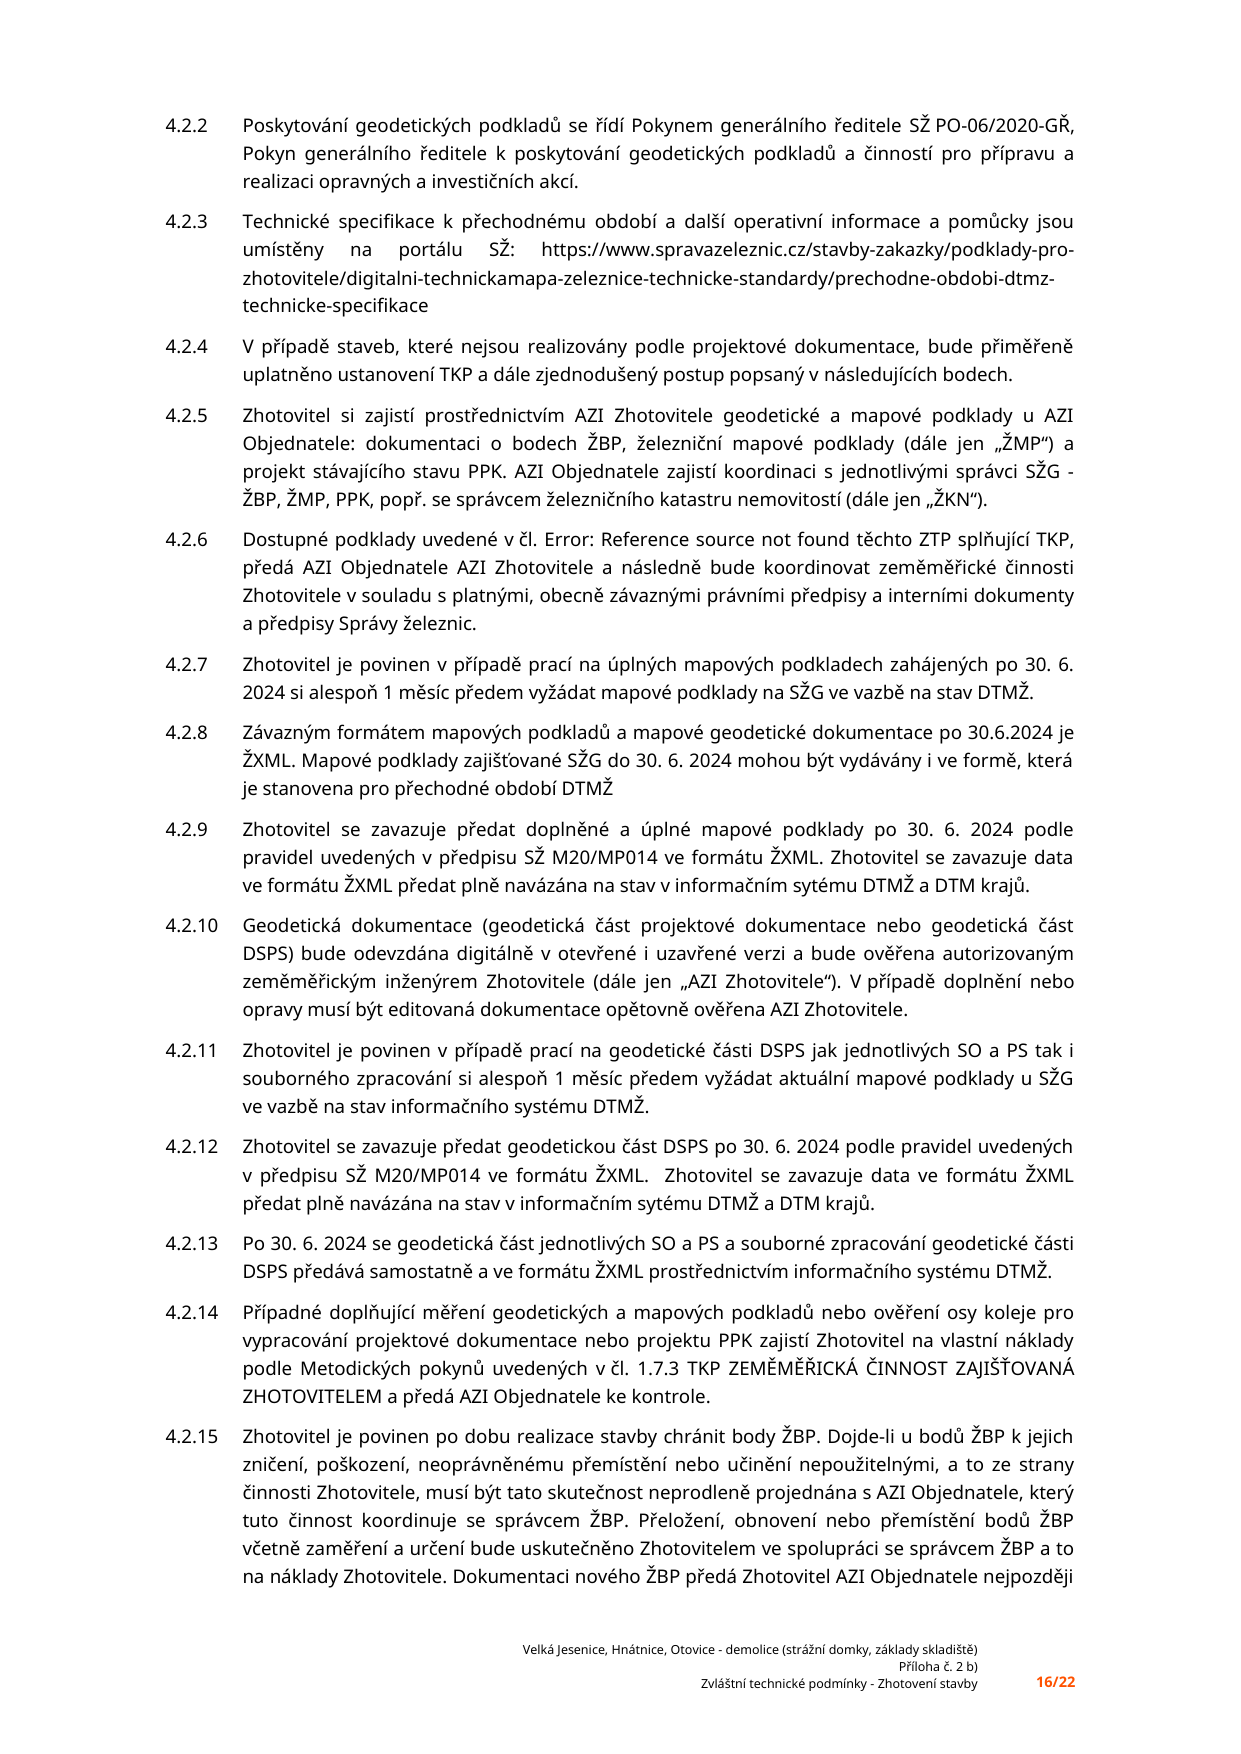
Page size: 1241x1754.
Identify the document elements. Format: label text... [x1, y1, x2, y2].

text Závazným formátem mapových podkladů a mapové geodetické dokumentace po 30.6.2024 je ŽXML. Mapové podklady zajišťované SŽG do 30. 6. 2024 mohou být vydávány i ve formě, která je stanovena pro přechodné období DTMŽ [165, 719, 1075, 801]
text Zhotovitel je povinen v případě prací na geodetické části DSPS jak jednotlivých SO a PS tak i souborného zpracování si alespoň 1 měsíc předem vyžádat aktuální mapové podklady u SŽG ve vazbě na stav informačního systému DTMŽ. [165, 1037, 1075, 1119]
text Případné doplňující měření geodetických a mapových podkladů nebo ověření osy koleje pro vypracování projektové dokumentace nebo projektu PPK zajistí Zhotovitel na vlastní náklady podle Metodických pokynů uvedených v čl. 1.7.3 TKP ZEMĚMĚŘICKÁ ČINNOST ZAJIŠŤOVANÁ ZHOTOVITELEM a předá AZI Objednatele ke kontrole. [165, 1299, 1075, 1408]
list Poskytování geodetických podkladů se řídí Pokynem generálního ředitele SŽ PO-06/2020-GŘ, Pokyn generálního ředitele k poskytování geodetických podkladů a činností pro přípravu a realizaci opravných a investičních akcí. [165, 112, 1075, 194]
text Zhotovitel se zavazuje předat geodetickou část DSPS po 30. 6. 2024 podle pravidel uvedených v předpisu SŽ M20/MP014 ve formátu ŽXML. Zhotovitel se zavazuje data ve formátu ŽXML předat plně navázána na stav v informačním sytému DTMŽ a DTM krajů. [165, 1134, 1075, 1215]
text Zhotovitel se zavazuje předat doplněné a úplné mapové podklady po 30. 6. 2024 podle pravidel uvedených v předpisu SŽ M20/MP014 ve formátu ŽXML. Zhotovitel se zavazuje data ve formátu ŽXML předat plně navázána na stav v informačním sytému DTMŽ a DTM krajů. [165, 816, 1075, 898]
text Technické specifikace k přechodnému období a další operativní informace a pomůcky jsou umístěny na portálu SŽ: https://www.spravazeleznic.cz/stavby-zakazky/podklady-pro-zhotovitele/digitalni-technickamapa-zeleznice-technicke-standardy/prechodne-obdobi-dtmz-technicke-specifikace [165, 209, 1075, 318]
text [165, 1423, 1075, 1589]
text Zhotovitel si zajistí prostřednictvím AZI Zhotovitele geodetické a mapové podklady u AZI Objednatele: dokumentaci o bodech ŽBP, železniční mapové podklady (dále jen „ŽMP“) a projekt stávajícího stavu PPK. AZI Objednatele zajistí koordinaci s jednotlivými správci SŽG - ŽBP, ŽMP, PPK, popř. se správcem železničního katastru nemovitostí (dále jen „ŽKN“). [165, 402, 1075, 511]
text Zhotovitel je povinen v případě prací na úplných mapových podkladech zahájených po 30. 6. 2024 si alespoň 1 měsíc předem vyžádat mapové podklady na SŽG ve vazbě na stav DTMŽ. [165, 651, 1075, 704]
text V případě staveb, které nejsou realizovány podle projektové dokumentace, bude přiměřeně uplatněno ustanovení TKP a dále zjednodušený postup popsaný v následujících bodech. [165, 333, 1075, 387]
text Po 30. 6. 2024 se geodetická část jednotlivých SO a PS a souborné zpracování geodetické části DSPS předává samostatně a ve formátu ŽXML prostřednictvím informačního systému DTMŽ. [165, 1230, 1075, 1284]
text Geodetická dokumentace (geodetická část projektové dokumentace nebo geodetická část DSPS) bude odevzdána digitálně v otevřené i uzavřené verzi a bude ověřena autorizovaným zeměměřickým inženýrem Zhotovitele (dále jen „AZI Zhotovitele“). V případě doplnění nebo opravy musí být editovaná dokumentace opětovně ověřena AZI Zhotovitele. [165, 913, 1075, 1022]
